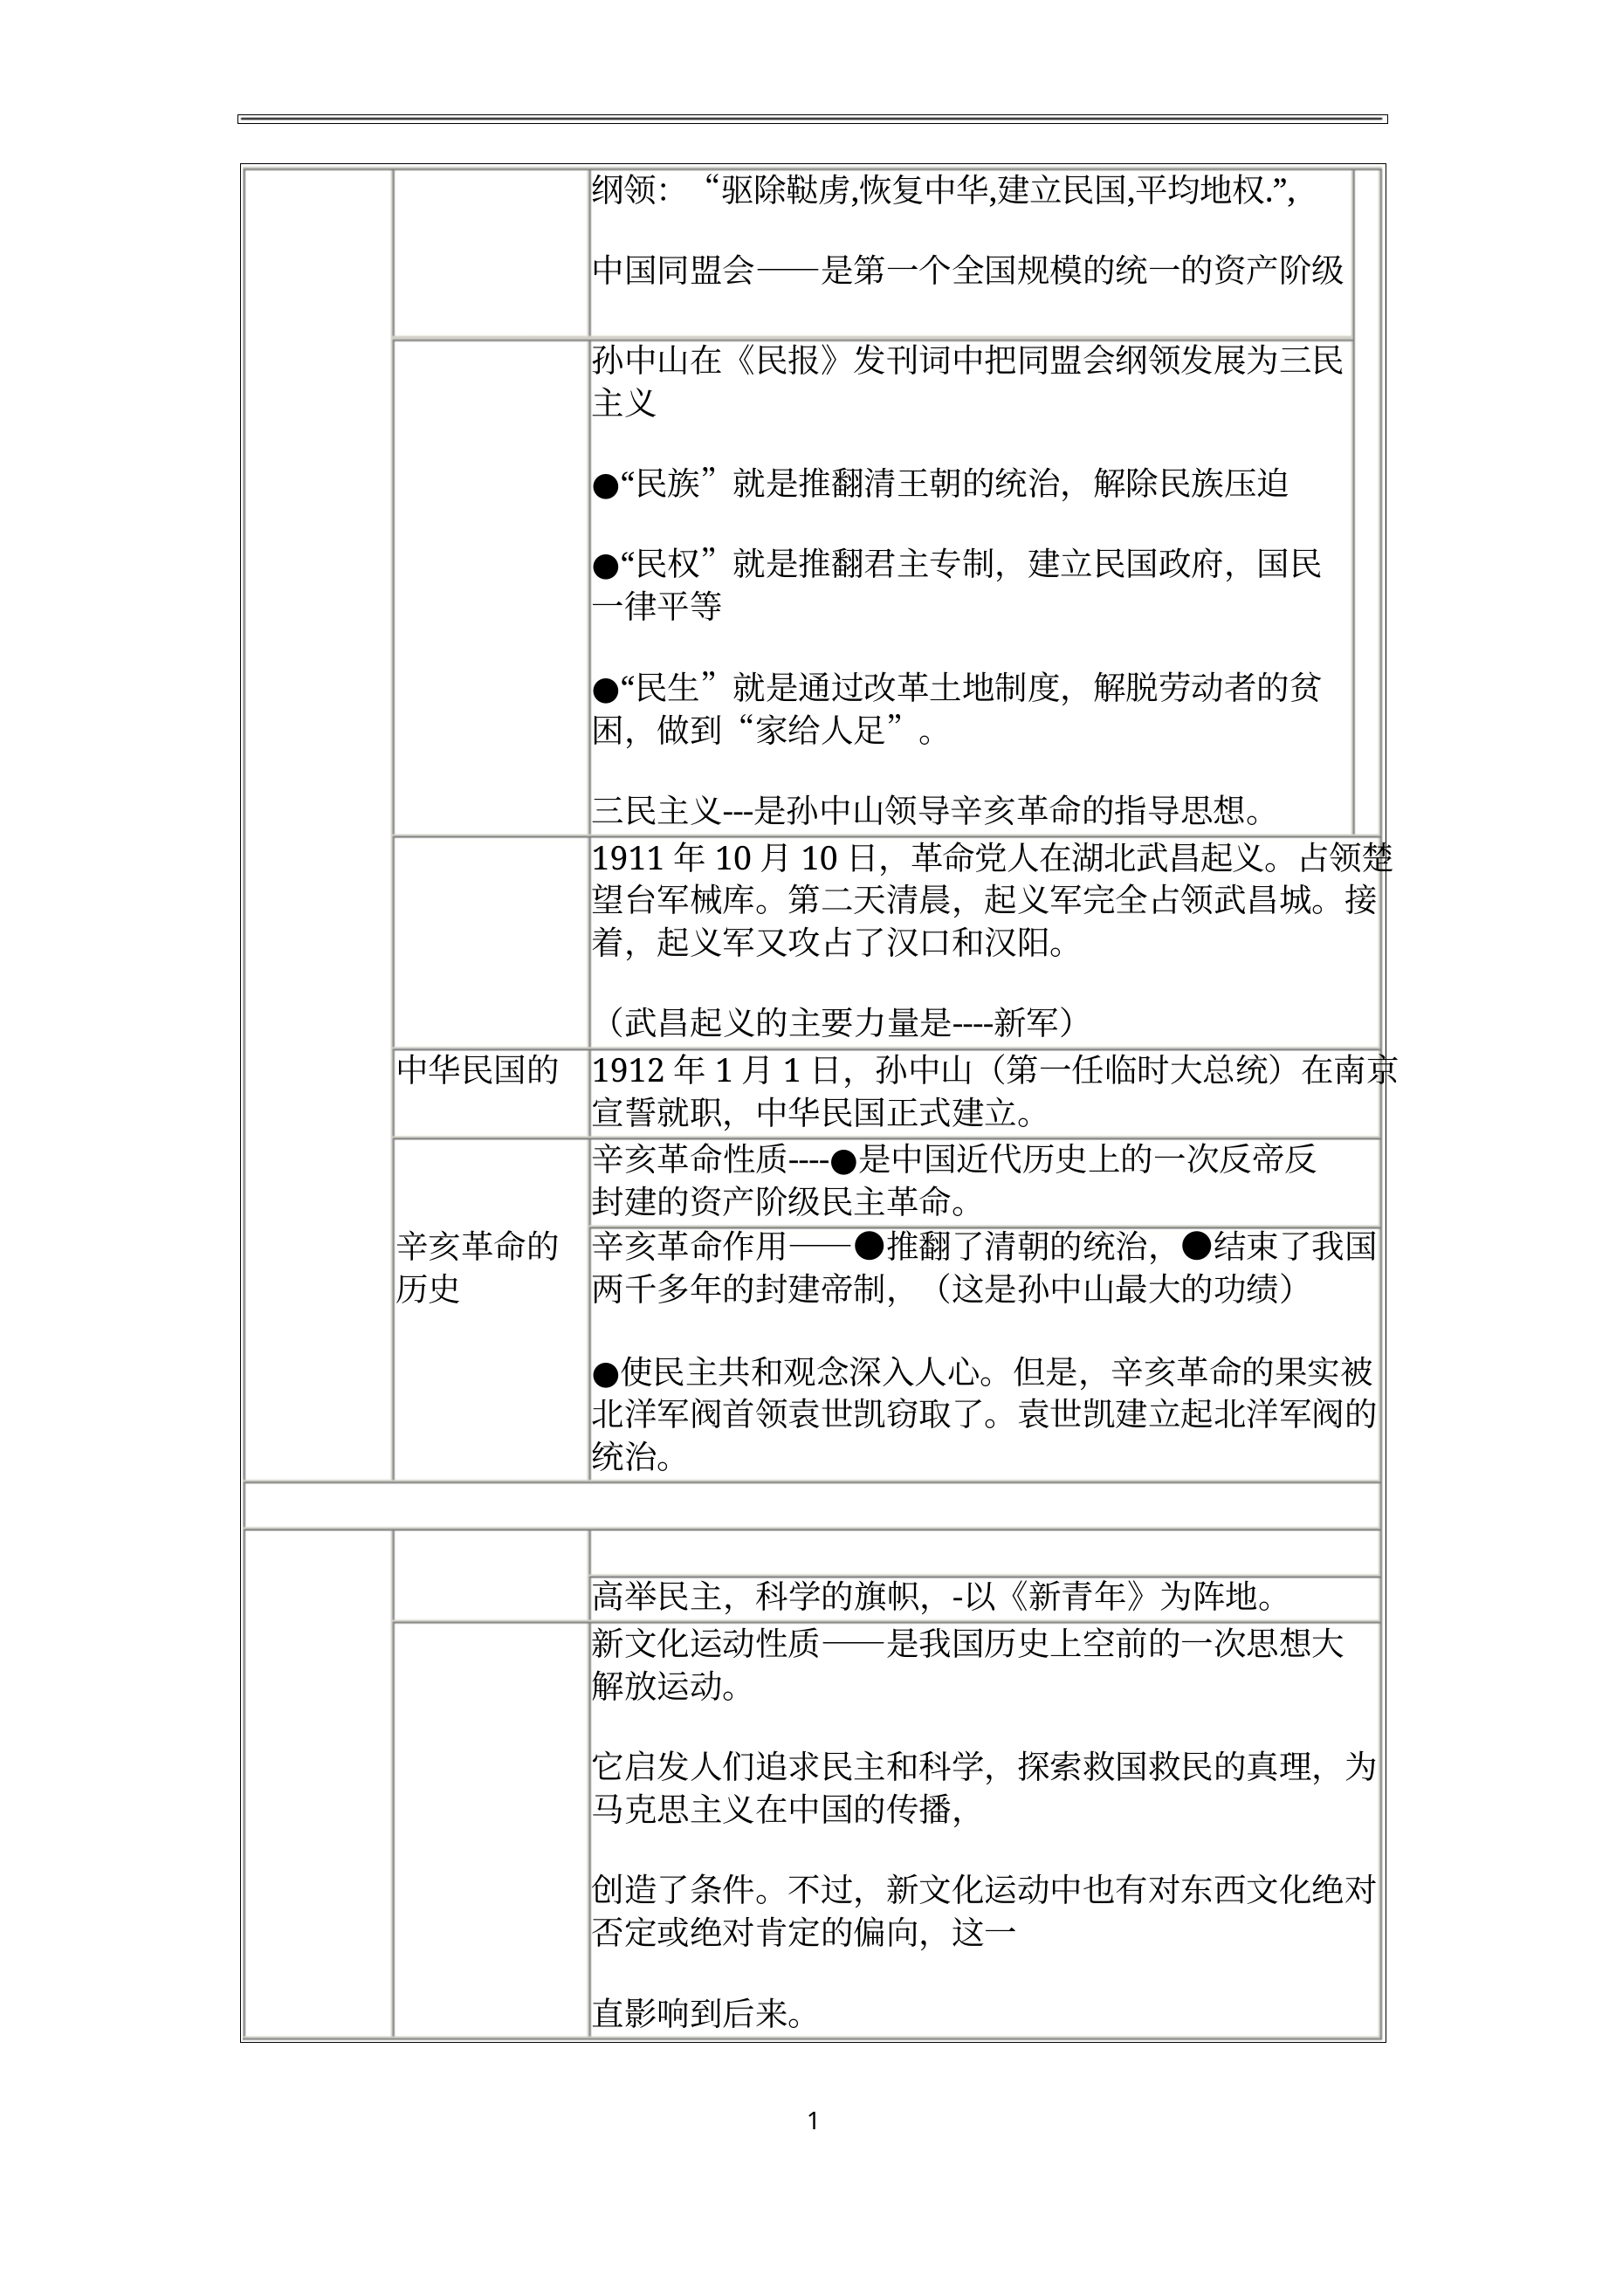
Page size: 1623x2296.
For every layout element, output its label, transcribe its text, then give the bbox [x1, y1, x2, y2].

text ●使民主共和观念深入人心。但是，辛亥革命的果实被 [591, 1358, 1495, 1391]
text 历史 两千多年的封建帝制，（这是孙中山最大的功绩） [395, 1275, 1524, 1308]
picture [241, 164, 1386, 2042]
text 否定或绝对肯定的偏向，这一 [591, 1918, 1495, 1951]
text 宣誓就职，中华民国正式建立。 [591, 1098, 1118, 1131]
text 直影响到后来。 [591, 1999, 870, 2032]
text 辛亥革命性质----●是中国近代历史上的一次反帝反 [591, 1145, 1459, 1178]
picture [238, 115, 1387, 123]
text 中国同盟会――是第一个全国规模的统一的资产阶级 [591, 257, 1457, 289]
text 孙中山在《民报》发刊词中把同盟会纲领发展为三民 [591, 346, 1457, 379]
text ●“民族”就是推翻清王朝的统治，解除民族压迫 [591, 469, 1420, 502]
text 它启发人们追求民主和科学，探索救国救民的真理，为 [591, 1752, 1495, 1785]
text 统治。 [591, 1443, 1495, 1475]
text 纲领：“驱除鞑虏,恢复中华,建立民国,平均地权.”, [591, 175, 1476, 209]
text 中华民国的 1912 年 1 月 1 日，孙中山（第一任临时大总统）在南京 [395, 1055, 1535, 1089]
text ●“民生”就是通过改革土地制度，解脱劳动者的贫 [591, 673, 1457, 706]
text 解放运动。 [591, 1672, 1457, 1705]
text 望台军械库。第二天清晨，起义军完全占领武昌城。接 [591, 886, 1496, 918]
text 封建的资产阶级民主革命。 [591, 1187, 1459, 1220]
text 1911 年 10 月 10 日，革命党人在湖北武昌起义。占领楚 [591, 843, 1496, 876]
text 着，起义军又攻占了汉口和汉阳。 [591, 928, 1496, 961]
text 辛亥革命的 辛亥革命作用――●推翻了清朝的统治，●结束了我国 [395, 1232, 1524, 1265]
text 三民主义---是孙中山领导辛亥革命的指导思想。 [591, 796, 1496, 829]
text 马克思主义在中国的传播， [591, 1795, 1495, 1828]
text 高举民主，科学的旗帜，-以《新青年》为阵地。 [591, 1583, 1403, 1615]
text 北洋军阀首领袁世凯窃取了。袁世凯建立起北洋军阀的 [591, 1400, 1495, 1433]
text 创造了条件。不过，新文化运动中也有对东西文化绝对 [591, 1876, 1495, 1908]
text 困，做到“家给人足”。 [591, 716, 1457, 748]
text （武昌起义的主要力量是----新军） [591, 1009, 1196, 1041]
text ●“民权”就是推翻君主专制，建立民国政府，国民 [591, 550, 1457, 582]
text 1 [806, 2112, 856, 2134]
text 主义 [591, 388, 1457, 421]
text 一律平等 [591, 592, 1457, 625]
text 新文化运动性质――是我国历史上空前的一次思想大 [591, 1629, 1457, 1662]
